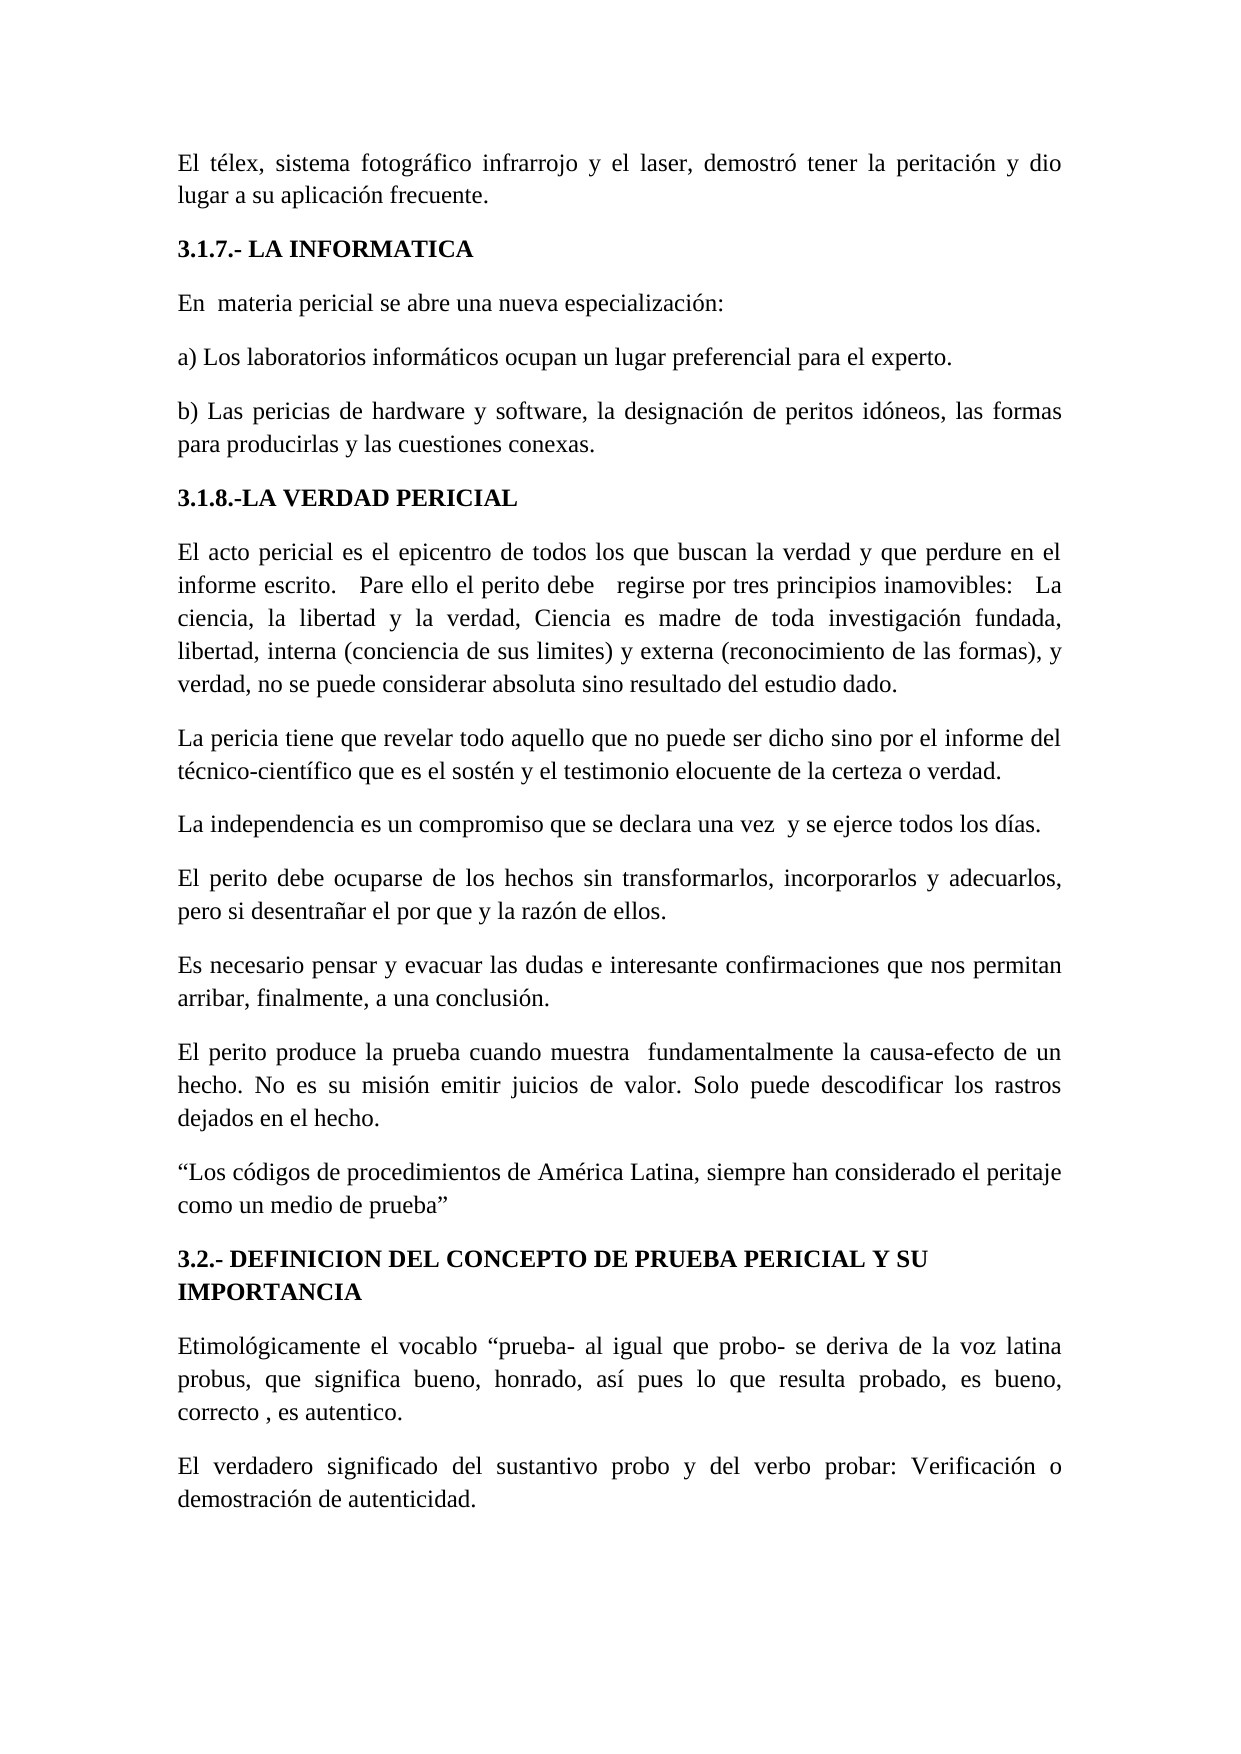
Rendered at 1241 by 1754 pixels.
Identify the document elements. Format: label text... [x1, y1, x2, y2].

text En materia pericial se abre una nueva especialización: [177, 288, 1063, 317]
text b) Las pericias de hardware y software, la designación de peritos idóneos, las formas para producirlas y las cuestiones conexas. [177, 396, 1063, 458]
text El perito produce la prueba cuando muestra fundamentalmente la causa-efecto de un hecho. No es su misión emitir juicios de valor. Solo puede descodificar los rastros dejados en el hecho. [177, 1037, 1063, 1132]
text El perito debe ocuparse de los hechos sin transformarlos, incorporarlos y adecuarlos, pero si desentrañar el por que y la razón de ellos. [177, 863, 1063, 925]
text 3.2.- DEFINICION DEL CONCEPTO DE PRUEBA PERICIAL Y SU IMPORTANCIA [177, 1244, 1063, 1306]
text “Los códigos de procedimientos de América Latina, siempre han considerado el peritaje como un medio de prueba” [177, 1157, 1063, 1219]
text Etimológicamente el vocablo “prueba- al igual que probo- se deriva de la voz latina probus, que significa bueno, honrado, así pues lo que resulta probado, es bueno, correcto , es autentico. [177, 1331, 1063, 1426]
text La independencia es un compromiso que se declara una vez y se ejerce todos los días. [177, 809, 1063, 838]
text a) Los laboratorios informáticos ocupan un lugar preferencial para el experto. [177, 342, 1063, 371]
text 3.1.7.- LA INFORMATICA [177, 234, 1063, 263]
text 3.1.8.-LA VERDAD PERICIAL [177, 483, 1063, 512]
text El télex, sistema fotográfico infrarrojo y el laser, demostró tener la peritación y dio lugar a su aplicación frecuente. [177, 148, 1063, 209]
text El acto pericial es el epicentro de todos los que buscan la verdad y que perdure en el informe escrito. Pare ello el perito debe regirse por tres principios inamovibles: La ciencia, la libertad y la verdad, Ciencia es madre de toda investigación fundada, libertad, interna (conciencia de sus limites) y externa (reconocimiento de las formas), y verdad, no se puede considerar absoluta sino resultado del estudio dado. [177, 537, 1063, 698]
text Es necesario pensar y evacuar las dudas e interesante confirmaciones que nos permitan arribar, finalmente, a una conclusión. [177, 950, 1063, 1012]
text La pericia tiene que revelar todo aquello que no puede ser dicho sino por el informe del técnico-científico que es el sostén y el testimonio elocuente de la certeza o verdad. [177, 723, 1063, 784]
text El verdadero significado del sustantivo probo y del verbo probar: Verificación o demostración de autenticidad. [177, 1451, 1063, 1512]
